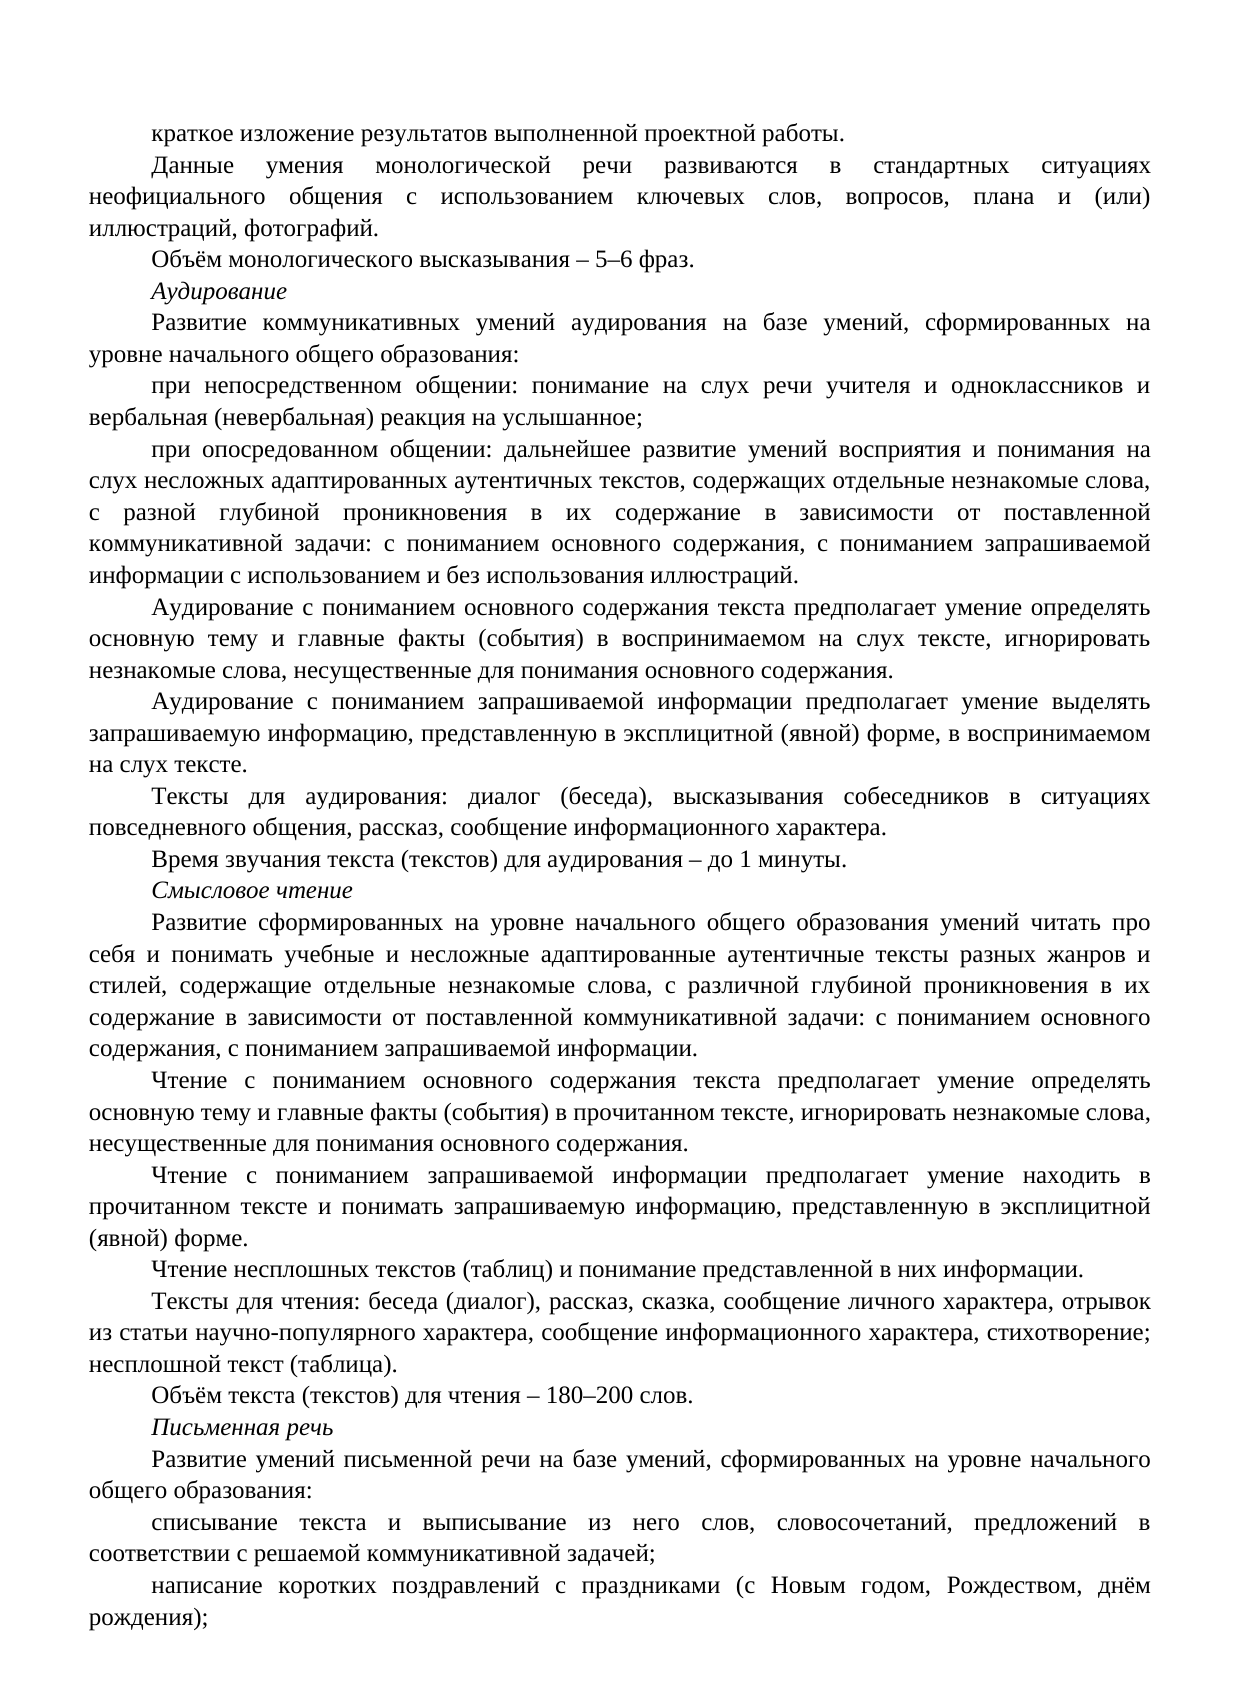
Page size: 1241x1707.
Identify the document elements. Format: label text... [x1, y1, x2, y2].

text Чтение несплошных текстов (таблиц) и понимание представленной в них информации. [89, 1254, 1152, 1283]
text написание коротких поздравлений с праздниками (с Новым годом, Рождеством, днём рождения); [89, 1570, 1152, 1630]
text Аудирование с пониманием основного содержания текста предполагает умение определять основную тему и главные факты (события) в воспринимаемом на слух тексте, игнорировать незнакомые слова, несущественные для понимания основного содержания. [89, 592, 1152, 683]
text при непосредственном общении: понимание на слух речи учителя и одноклассников и вербальная (невербальная) реакция на услышанное; [89, 371, 1152, 431]
text Данные умения монологической речи развиваются в стандартных ситуациях неофициального общения с использованием ключевых слов, вопросов, плана и (или) иллюстраций, фотографий. [89, 150, 1152, 242]
text Объём текста (текстов) для чтения – 180–200 слов. [89, 1381, 1152, 1409]
text Объём монологического высказывания – 5–6 фраз. [89, 244, 1152, 273]
text Аудирование [89, 276, 1152, 305]
text Письменная речь [89, 1412, 1152, 1441]
text Аудирование с пониманием запрашиваемой информации предполагает умение выделять запрашиваемую информацию, представленную в эксплицитной (явной) форме, в воспринимаемом на слух тексте. [89, 686, 1152, 778]
text при опосредованном общении: дальнейшее развитие умений восприятия и понимания на слух несложных адаптированных аутентичных текстов, содержащих отдельные незнакомые слова, с разной глубиной проникновения в их содержание в зависимости от поставленной коммуникативной задачи: с пониманием основного содержания, с пониманием запрашиваемой информации с использованием и без использования иллюстраций. [89, 434, 1152, 589]
text Чтение с пониманием основного содержания текста предполагает умение определять основную тему и главные факты (события) в прочитанном тексте, игнорировать незнакомые слова, несущественные для понимания основного содержания. [89, 1065, 1152, 1157]
text Развитие коммуникативных умений аудирования на базе умений, сформированных на уровне начального общего образования: [89, 307, 1152, 368]
text Смысловое чтение [89, 876, 1152, 904]
text Развитие сформированных на уровне начального общего образования умений читать про себя и понимать учебные и несложные адаптированные аутентичные тексты разных жанров и стилей, содержащие отдельные незнакомые слова, с различной глубиной проникновения в их содержание в зависимости от поставленной коммуникативной задачи: с пониманием основного содержания, с пониманием запрашиваемой информации. [89, 907, 1152, 1062]
text списывание текста и выписывание из него слов, словосочетаний, предложений в соответствии с решаемой коммуникативной задачей; [89, 1507, 1152, 1567]
text Тексты для чтения: беседа (диалог), рассказ, сказка, сообщение личного характера, отрывок из статьи научно-популярного характера, сообщение информационного характера, стихотворение; несплошной текст (таблица). [89, 1286, 1152, 1378]
text Развитие умений письменной речи на базе умений, сформированных на уровне начального общего образования: [89, 1444, 1152, 1504]
text Время звучания текста (текстов) для аудирования – до 1 минуты. [89, 844, 1152, 873]
text краткое изложение результатов выполненной проектной работы. [89, 118, 1152, 147]
text Чтение с пониманием запрашиваемой информации предполагает умение находить в прочитанном тексте и понимать запрашиваемую информацию, представленную в эксплицитной (явной) форме. [89, 1160, 1152, 1252]
text Тексты для аудирования: диалог (беседа), высказывания собеседников в ситуациях повседневного общения, рассказ, сообщение информационного характера. [89, 781, 1152, 841]
